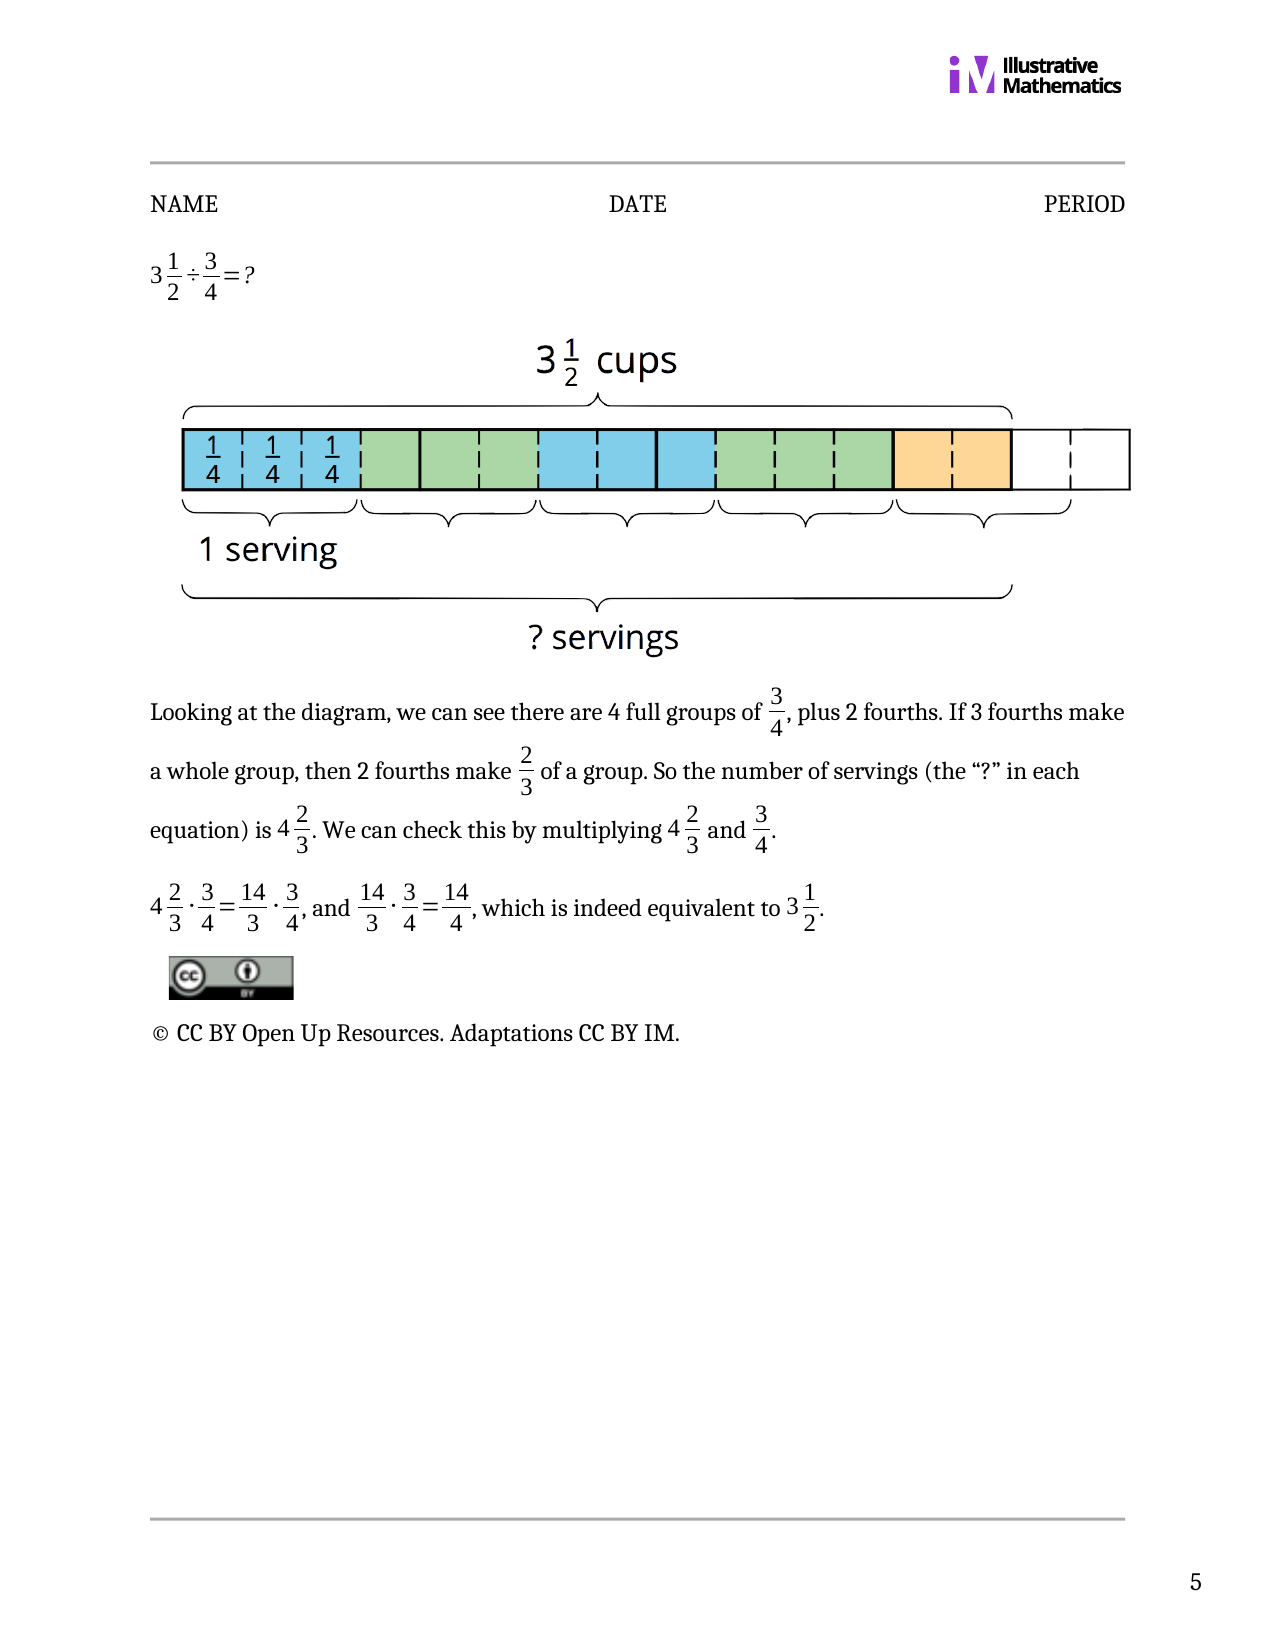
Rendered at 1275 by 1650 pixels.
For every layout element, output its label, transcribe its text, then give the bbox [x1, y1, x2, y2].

text Looking at the diagram, we can see there are 4 full groups of , plus 2 fourths. If 3 fourths make a whole group, then 2 fourths make of a group. So the number of servings (the “?” in each equation) is . We can check this by multiplying and . [150, 683, 1125, 860]
picture [949, 55, 1121, 93]
text © CC BY Open Up Resources. Adaptations CC BY IM. [150, 1019, 1125, 1047]
picture [168, 325, 1144, 665]
picture [168, 956, 294, 1000]
text , and , which is indeed equivalent to . [150, 878, 1125, 937]
